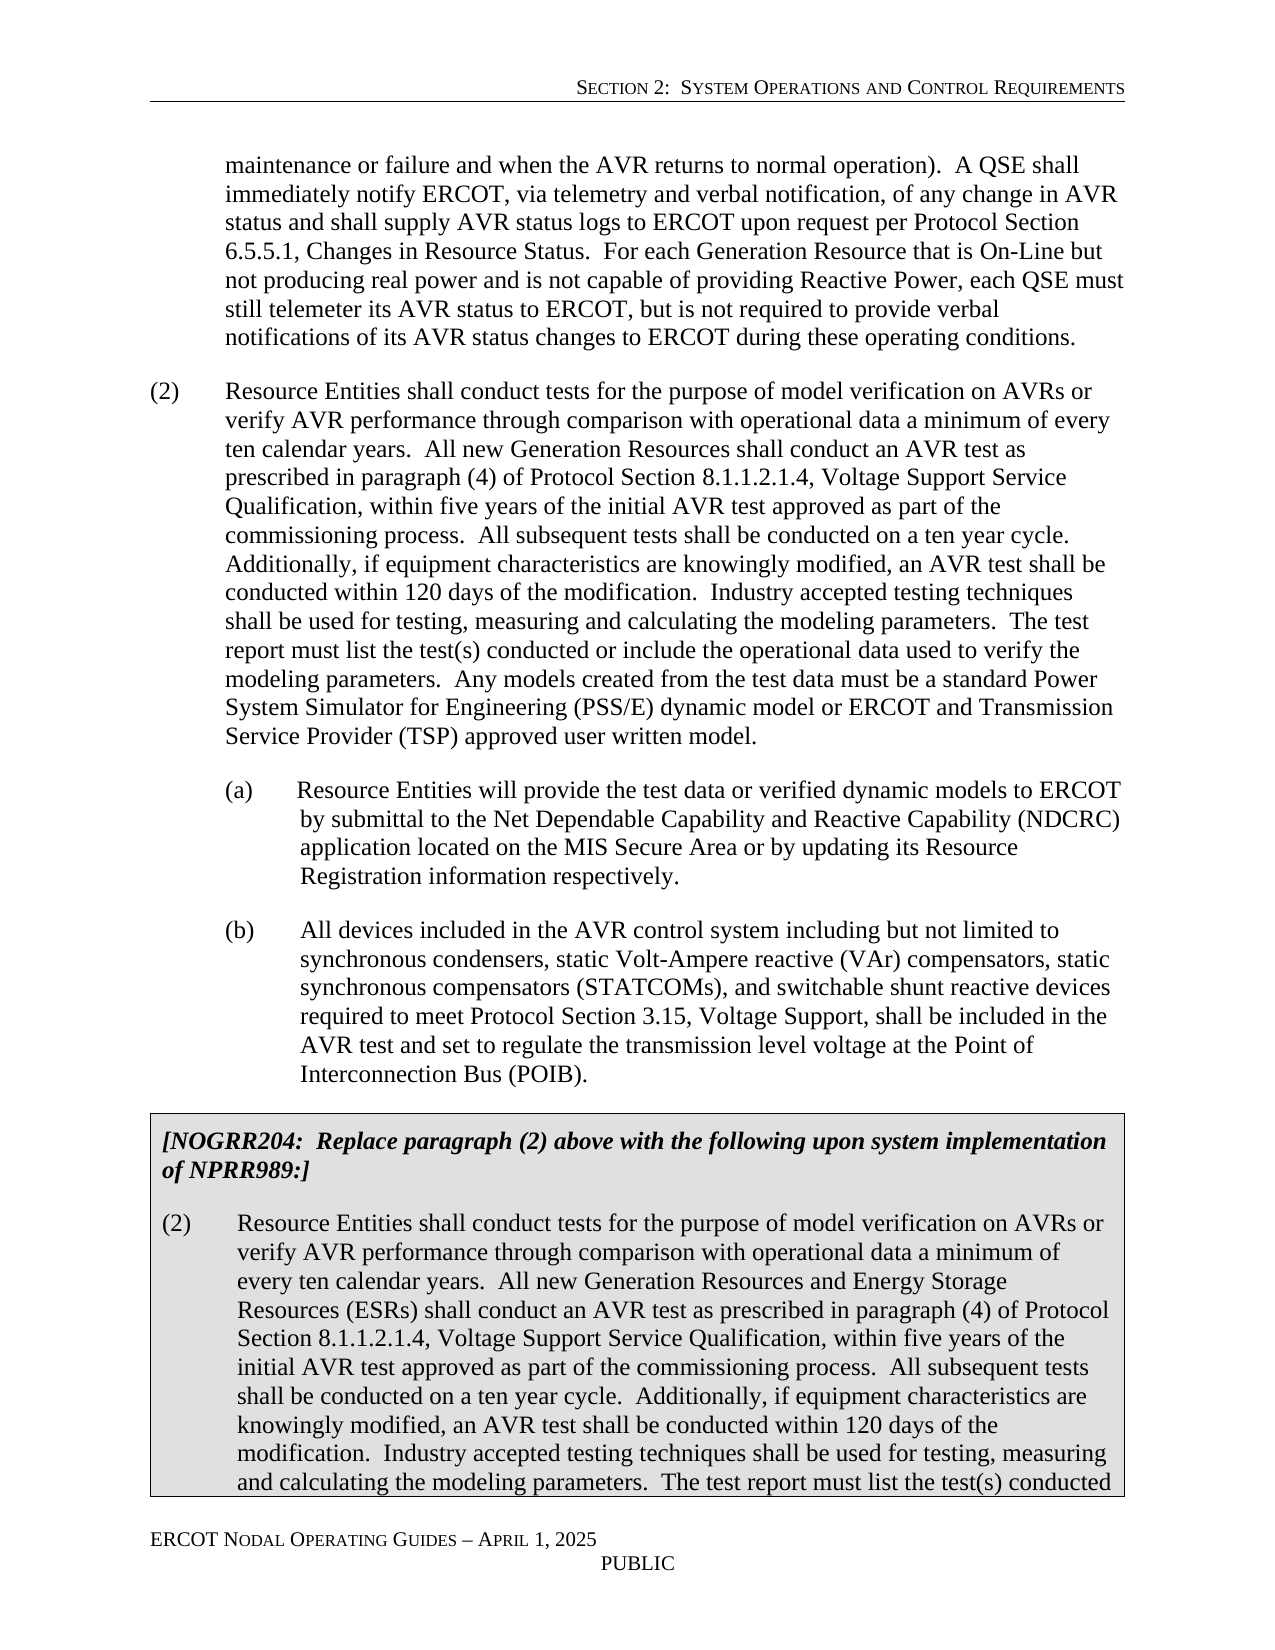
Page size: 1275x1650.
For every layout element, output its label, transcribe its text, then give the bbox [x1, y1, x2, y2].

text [150, 150, 1125, 351]
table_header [151, 1114, 1124, 1496]
text (a) Resource Entities will provide the test data or verified dynamic models to ERCOT by submittal to the Net Dependable Capability and Reactive Capability (NDCRC) application located on the MIS Secure Area or by updating its Resource Registration information respectively. [225, 775, 1125, 890]
text (2) Resource Entities shall conduct tests for the purpose of model verification on AVRs or verify AVR performance through comparison with operational data a minimum of every ten calendar years. All new Generation Resources shall conduct an AVR test as prescribed in paragraph (4) of Protocol Section 8.1.1.2.1.4, Voltage Support Service Qualification, within five years of the initial AVR test approved as part of the commissioning process. All subsequent tests shall be conducted on a ten year cycle. Additionally, if equipment characteristics are knowingly modified, an AVR test shall be conducted within 120 days of the modification. Industry accepted testing techniques shall be used for testing, measuring and calculating the modeling parameters. The test report must list the test(s) conducted or include the operational data used to verify the modeling parameters. Any models created from the test data must be a standard Power System Simulator for Engineering (PSS/E) dynamic model or ERCOT and Transmission Service Provider (TSP) approved user written model. [150, 376, 1125, 750]
text (b) All devices included in the AVR control system including but not limited to synchronous condensers, static Volt-Ampere reactive (VAr) compensators, static synchronous compensators (STATCOMs), and switchable shunt reactive devices required to meet Protocol Section 3.15, Voltage Support, shall be included in the AVR test and set to regulate the transmission level voltage at the Point of Interconnection Bus (POIB). [225, 915, 1125, 1087]
